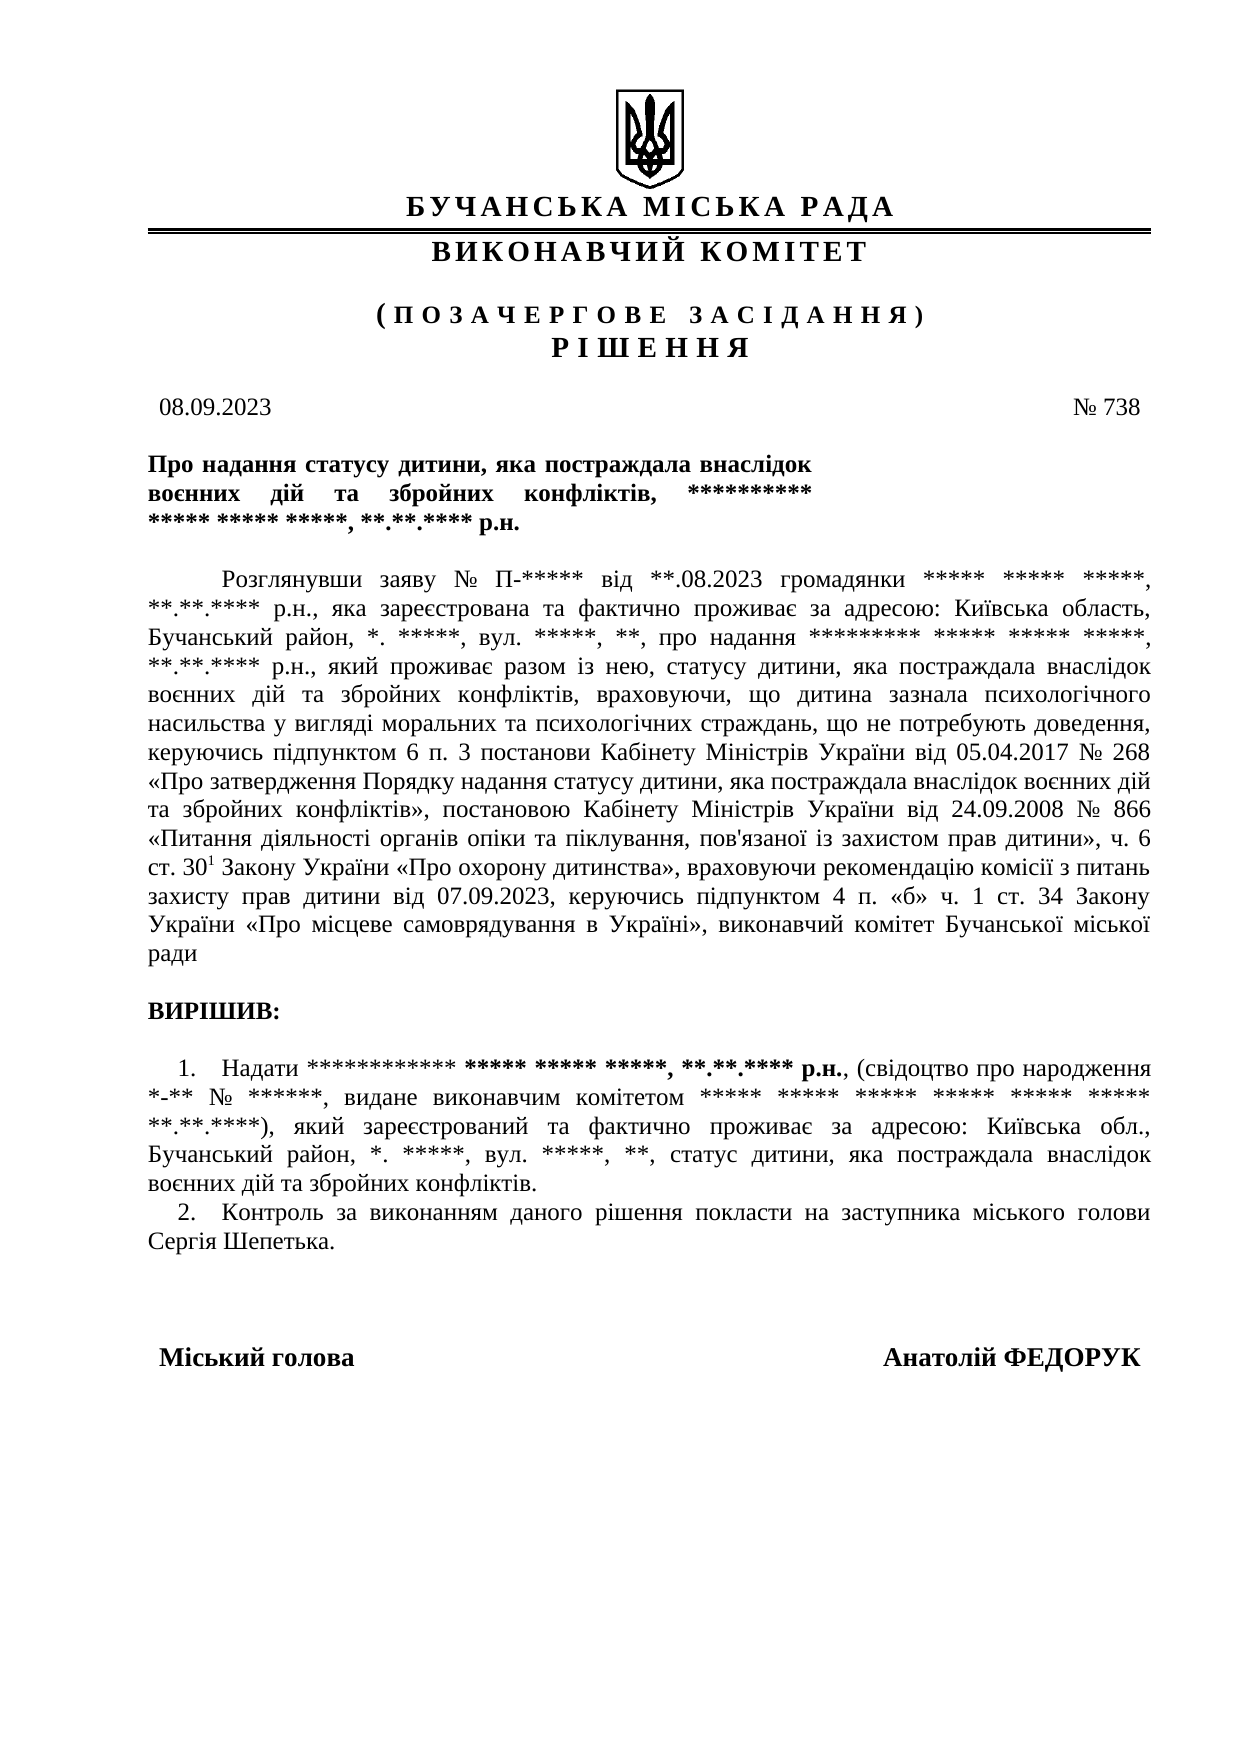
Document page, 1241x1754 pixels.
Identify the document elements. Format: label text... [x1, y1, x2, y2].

table_header 08.09.2023 [148, 392, 651, 421]
list Надати ************ ***** ***** *****, **.**.**** р.н., (свідоцтво про народження *-** № ******, видане виконавчим комітетом ***** ***** ***** ***** ***** ***** **.**.****), який зареєстрований та фактично проживає за адресою: Київська обл., Бучанський район, *. *****, вул. *****, **, статус дитини, яка постраждала внаслідок воєнних дій та збройних конфліктів. [148, 1053, 1152, 1197]
text Про надання статусу дитини, яка постраждала внаслідок воєнних дій та збройних конфліктів, ********** ***** ***** *****, **.**.**** р.н. [148, 449, 812, 536]
table_header № 738 [651, 392, 1152, 421]
text БУЧАНСЬКА МІСЬКА РАДА [148, 189, 1152, 223]
table_header Анатолій ФЕДОРУК [649, 1341, 1152, 1372]
text ВИРІШИВ: [148, 996, 1152, 1024]
picture [614, 88, 685, 189]
text РІШЕННЯ [148, 330, 1152, 363]
text Розглянувши заяву № П-***** від **.08.2023 громадянки ***** ***** *****, **.**.**** р.н., яка зареєстрована та фактично проживає за адресою: Київська область, Бучанський район, *. *****, вул. *****, **, про надання ********* ***** ***** *****, **.**.**** р.н., який проживає разом із нею, статусу дитини, яка постраждала внаслідок воєнних дій та збройних конфліктів, враховуючи, що дитина зазнала психологічного насильства у вигляді моральних та психологічних страждань, що не потребують доведення, керуючись підпунктом 6 п. 3 постанови Кабінету Міністрів України від 05.04.2017 № 268 «Про затвердження Порядку надання статусу дитини, яка постраждала внаслідок воєнних дій та збройних конфліктів», постановою Кабінету Міністрів України від 24.09.2008 № 866 «Питання діяльності органів опіки та піклування, пов'язаної із захистом прав дитини», ч. 6 ст. 301 Закону України «Про охорону дитинства», враховуючи рекомендацію комісії з питань захисту прав дитини від 07.09.2023, керуючись підпунктом 4 п. «б» ч. 1 ст. 34 Закону України «Про місцеве самоврядування в Україні», виконавчий комітет Бучанської міської ради [148, 564, 1152, 967]
list Контроль за виконанням даного рішення покласти на заступника міського голови Сергія Шепетька. [148, 1197, 1152, 1254]
table_header Міський голова [148, 1341, 649, 1372]
table_header ВИКОНАВЧИЙ КОМІТЕТ [148, 234, 1151, 296]
text (ПОЗАЧЕРГОВЕ ЗАСІДАННЯ) [148, 296, 1152, 330]
